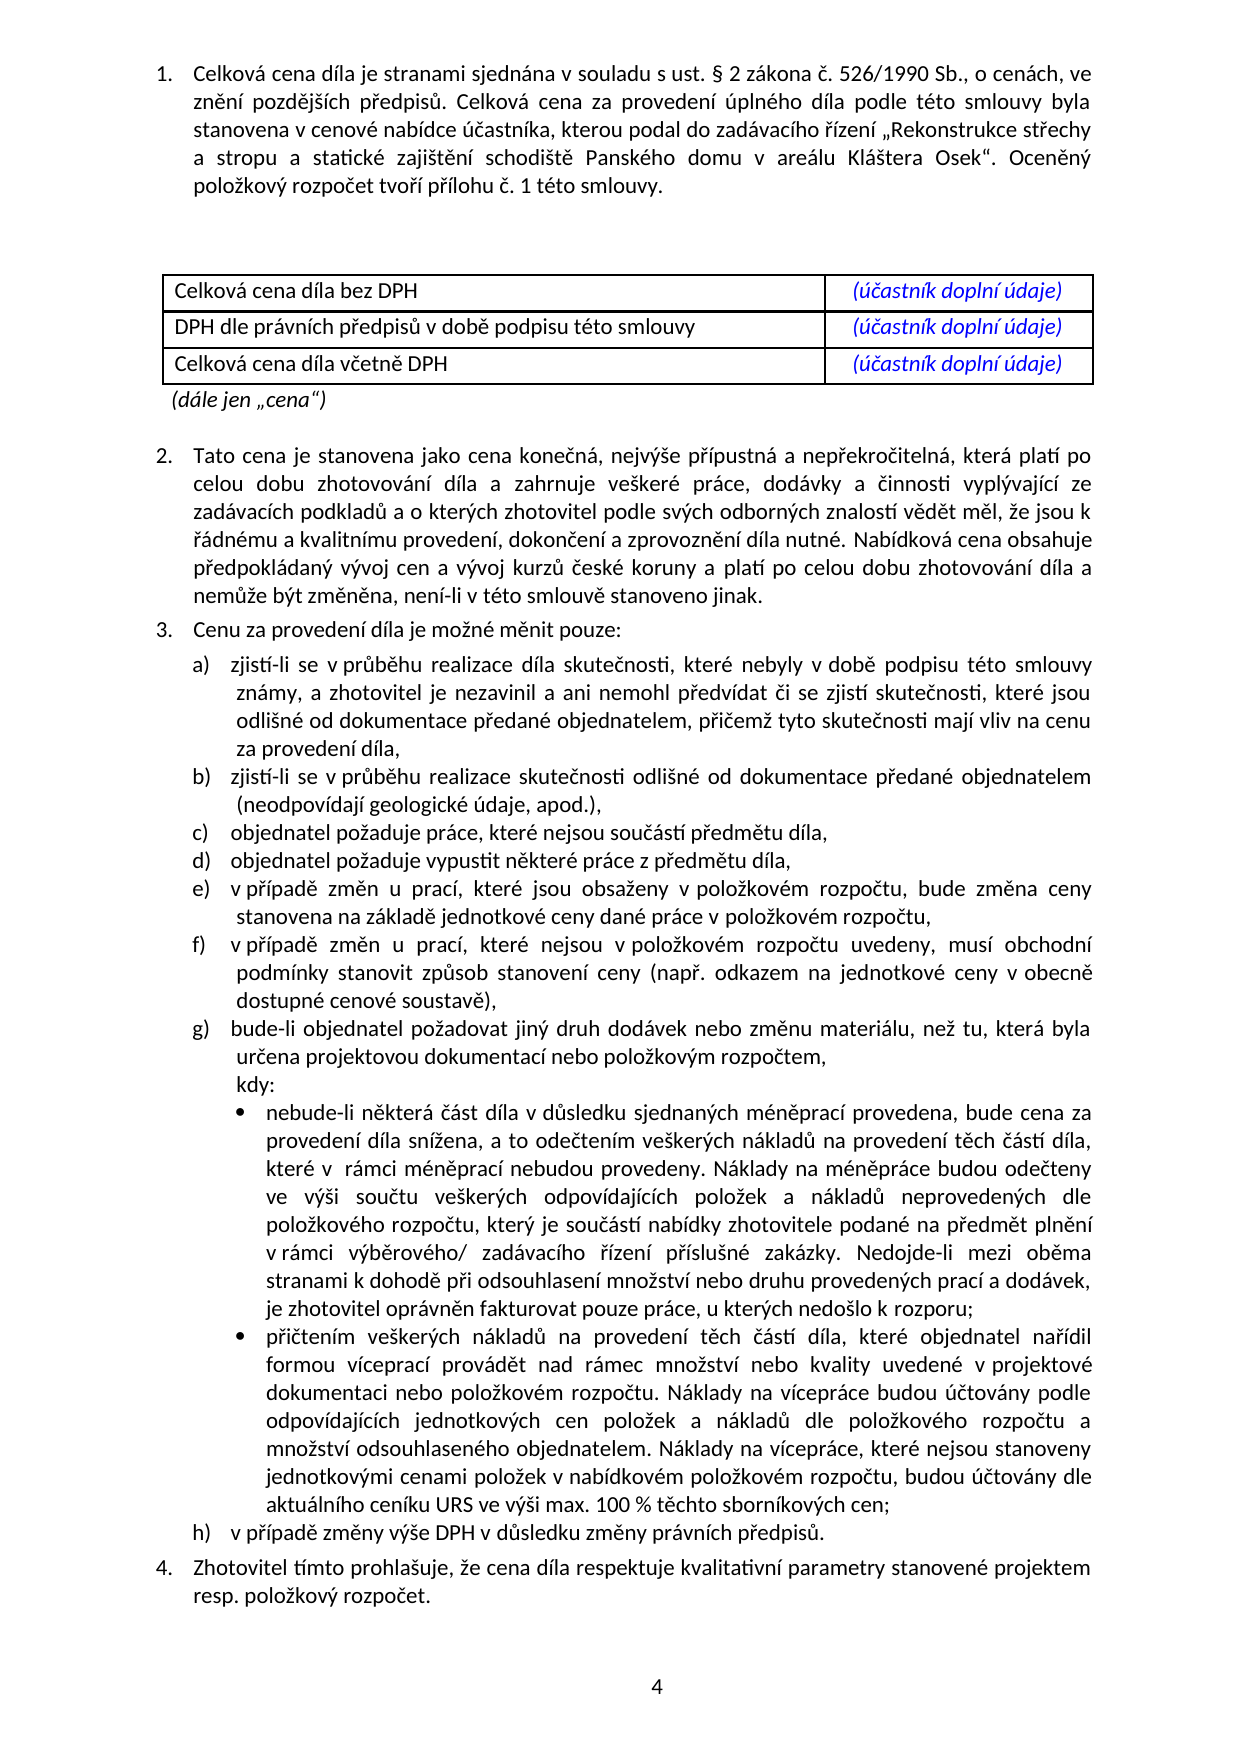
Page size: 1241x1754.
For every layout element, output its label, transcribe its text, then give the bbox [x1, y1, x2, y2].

table_cell (účastník doplní údaje) [826, 313, 1092, 347]
list Cenu za provedení díla je možné měnit pouze: [156, 616, 1093, 643]
text (dále jen „cena“) [156, 385, 1093, 413]
list zjistí-li se v průběhu realizace díla skutečnosti, které nebyly v době podpisu této smlouvy známy, a zhotovitel je nezavinil a ani nemohl předvídat či se zjistí skutečnosti, které jsou odlišné od dokumentace předané objednatelem, přičemž tyto skutečnosti mají vliv na cenu za provedení díla, [192, 650, 1093, 762]
table_cell Celková cena díla včetně DPH [164, 349, 824, 383]
list v případě změn u prací, které jsou obsaženy v položkovém rozpočtu, bude změna ceny stanovena na základě jednotkové ceny dané práce v položkovém rozpočtu, [192, 874, 1093, 930]
table_cell (účastník doplní údaje) [826, 349, 1092, 383]
table_header (účastník doplní údaje) [826, 276, 1092, 310]
list bude-li objednatel požadovat jiný druh dodávek nebo změnu materiálu, než tu, která byla určena projektovou dokumentací nebo položkovým rozpočtem, [192, 1014, 1093, 1070]
list přičtením veškerých nákladů na provedení těch částí díla, které objednatel nařídil formou víceprací provádět nad rámec množství nebo kvality uvedené v projektové dokumentaci nebo položkovém rozpočtu. Náklady na vícepráce budou účtovány podle odpovídajících jednotkových cen položek a nákladů dle položkového rozpočtu a množství odsouhlaseného objednatelem. Náklady na vícepráce, které nejsou stanoveny jednotkovými cenami položek v nabídkovém položkovém rozpočtu, budou účtovány dle aktuálního ceníku URS ve výši max. 100 % těchto sborníkových cen; [236, 1322, 1093, 1518]
list objednatel požaduje práce, které nejsou součástí předmětu díla, [192, 818, 1093, 846]
list Celková cena díla je stranami sjednána v souladu s ust. § 2 zákona č. 526/1990 Sb., o cenách, ve znění pozdějších předpisů. Celková cena za provedení úplného díla podle této smlouvy byla stanovena v cenové nabídce účastníka, kterou podal do zadávacího řízení „Rekonstrukce střechy a stropu a statické zajištění schodiště Panského domu v areálu Kláštera Osek“. Oceněný položkový rozpočet tvoří přílohu č. 1 této smlouvy. [156, 59, 1093, 199]
list Tato cena je stanovena jako cena konečná, nejvýše přípustná a nepřekročitelná, která platí po celou dobu zhotovování díla a zahrnuje veškeré práce, dodávky a činnosti vyplývající ze zadávacích podkladů a o kterých zhotovitel podle svých odborných znalostí vědět měl, že jsou k řádnému a kvalitnímu provedení, dokončení a zprovoznění díla nutné. Nabídková cena obsahuje předpokládaný vývoj cen a vývoj kurzů české koruny a platí po celou dobu zhotovování díla a nemůže být změněna, není-li v této smlouvě stanoveno jinak. [156, 441, 1093, 609]
table_header Celková cena díla bez DPH [164, 276, 824, 310]
list zjistí-li se v průběhu realizace skutečnosti odlišné od dokumentace předané objednatelem (neodpovídají geologické údaje, apod.), [192, 762, 1093, 818]
list v případě změny výše DPH v důsledku změny právních předpisů. [192, 1518, 1093, 1546]
list Zhotovitel tímto prohlašuje, že cena díla respektuje kvalitativní parametry stanovené projektem resp. položkový rozpočet. [156, 1553, 1093, 1609]
list objednatel požaduje vypustit některé práce z předmětu díla, [192, 846, 1093, 874]
list nebude-li některá část díla v důsledku sjednaných méněprací provedena, bude cena za provedení díla snížena, a to odečtením veškerých nákladů na provedení těch částí díla, které v rámci méněprací nebudou provedeny. Náklady na méněpráce budou odečteny ve výši součtu veškerých odpovídajících položek a nákladů neprovedených dle položkového rozpočtu, který je součástí nabídky zhotovitele podané na předmět plnění v rámci výběrového/ zadávacího řízení příslušné zakázky. Nedojde-li mezi oběma stranami k dohodě při odsouhlasení množství nebo druhu provedených prací a dodávek, je zhotovitel oprávněn fakturovat pouze práce, u kterých nedošlo k rozporu; [236, 1098, 1093, 1322]
text kdy: [236, 1070, 1093, 1098]
table_cell DPH dle právních předpisů v době podpisu této smlouvy [164, 313, 824, 347]
list v případě změn u prací, které nejsou v položkovém rozpočtu uvedeny, musí obchodní podmínky stanovit způsob stanovení ceny (např. odkazem na jednotkové ceny v obecně dostupné cenové soustavě), [192, 930, 1093, 1014]
